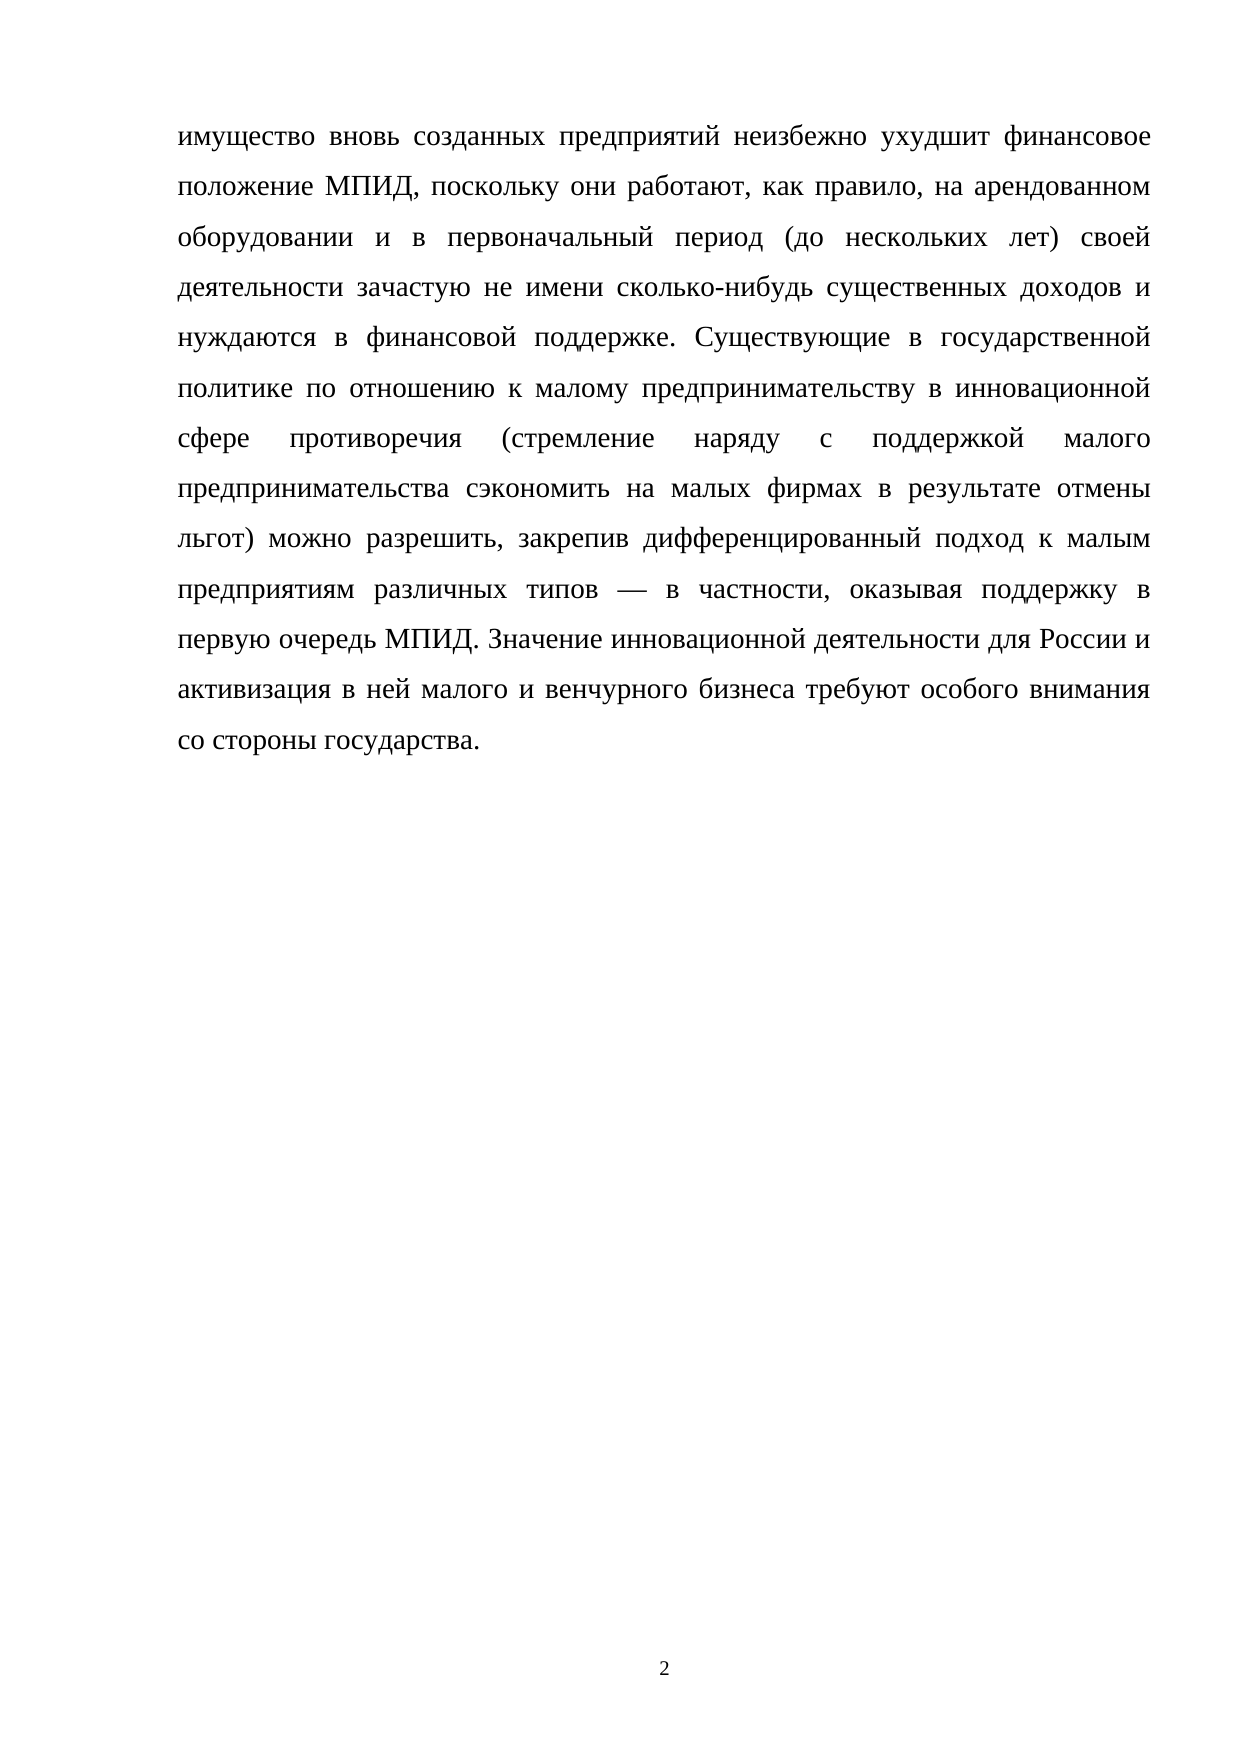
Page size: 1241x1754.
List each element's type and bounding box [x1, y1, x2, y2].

text [177, 118, 1152, 755]
